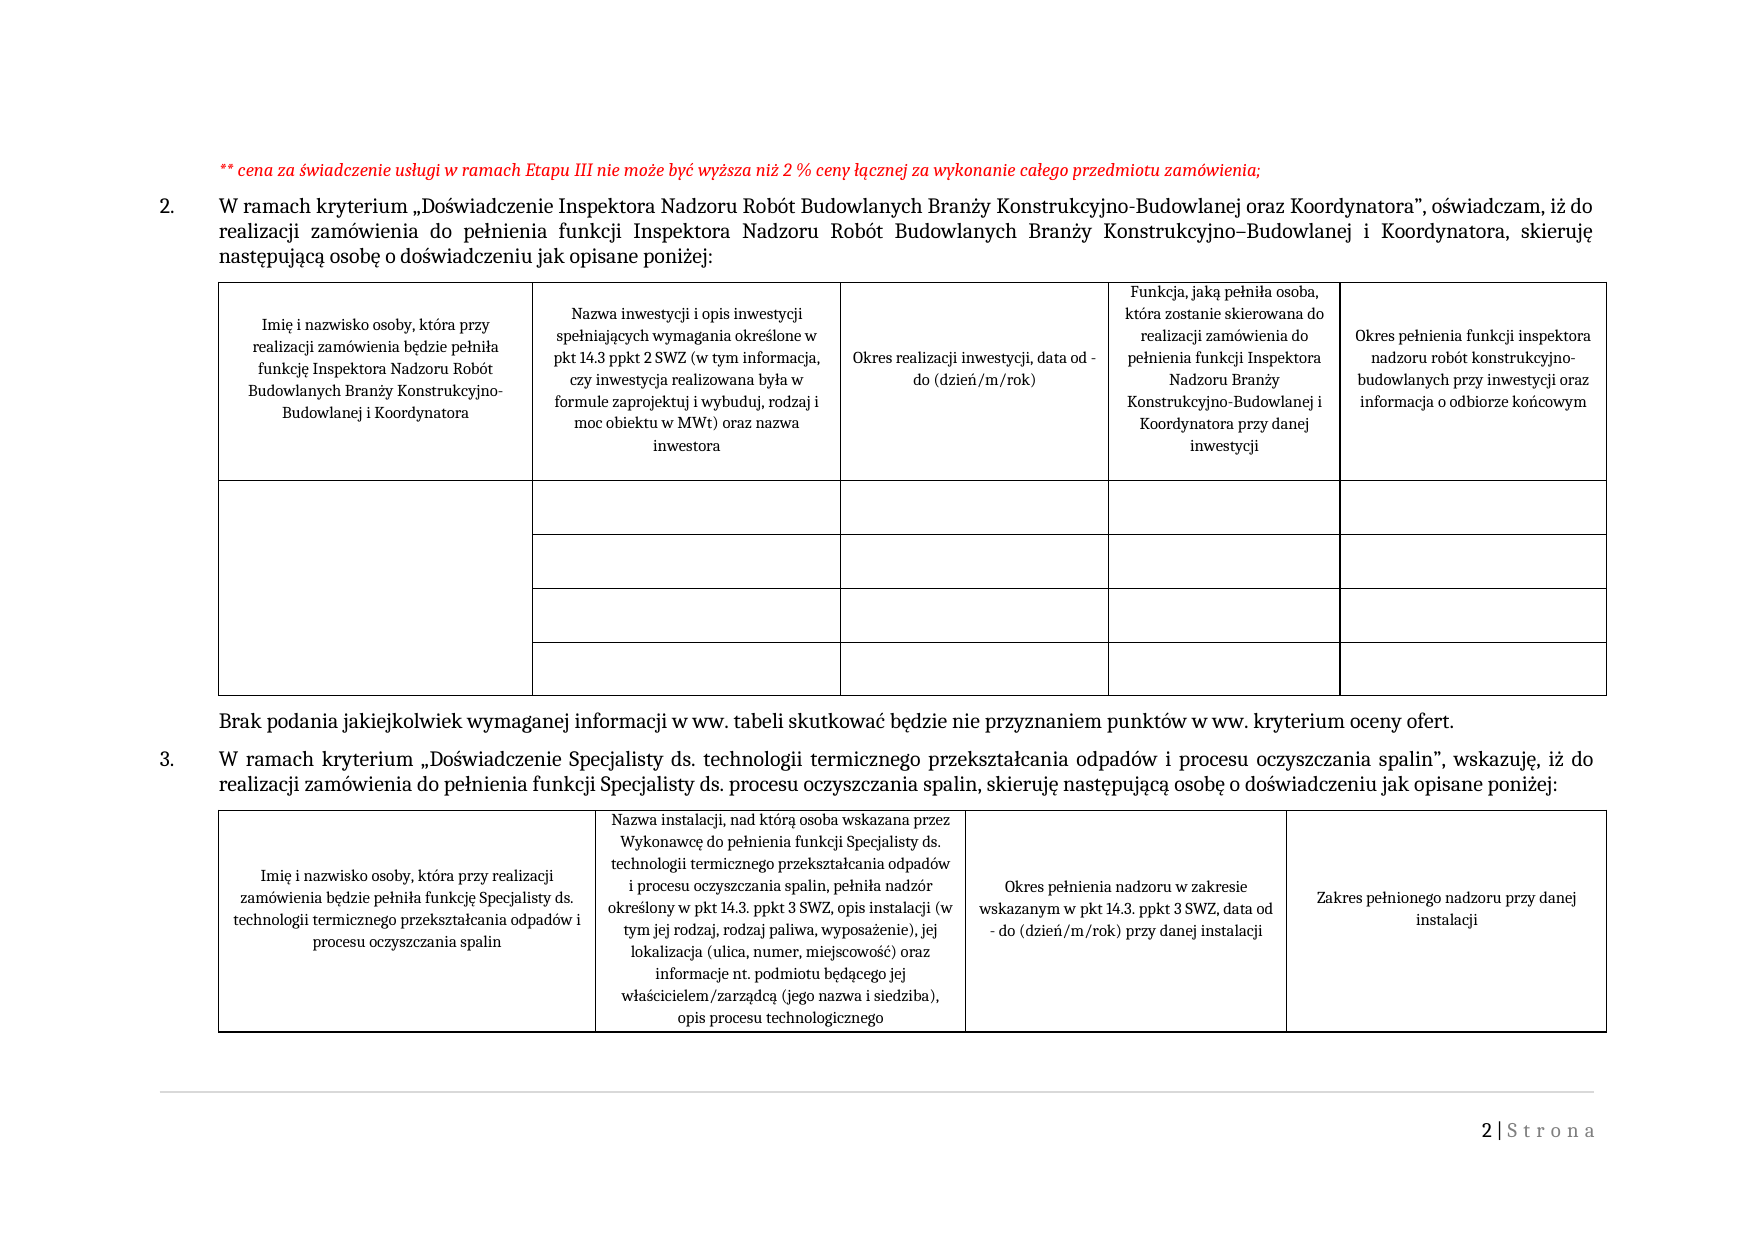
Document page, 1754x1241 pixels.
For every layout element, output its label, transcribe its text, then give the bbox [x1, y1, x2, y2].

table_header Nazwa inwestycji i opis inwestycji spełniających wymagania określone w pkt 14.3 ppkt 2 SWZ (w tym informacja, czy inwestycja realizowana była w formule zaprojektuj i wybuduj, rodzaj i moc obiektu w MWt) oraz nazwa inwestora [533, 283, 840, 480]
table_header Imię i nazwisko osoby, która przy realizacji zamówienia będzie pełniła funkcję Inspektora Nadzoru Robót Budowlanych Branży Konstrukcyjno-Budowlanej i Koordynatora [219, 283, 532, 480]
table_cell [841, 535, 1108, 588]
table_cell [1341, 589, 1606, 642]
list W ramach kryterium „Doświadczenie Inspektora Nadzoru Robót Budowlanych Branży Konstrukcyjno-Budowlanej oraz Koordynatora”, oświadczam, iż do realizacji zamówienia do pełnienia funkcji Inspektora Nadzoru Robót Budowlanych Branży Konstrukcyjno–Budowlanej i Koordynatora, skieruję następującą osobę o doświadczeniu jak opisane poniżej: [159, 193, 1594, 269]
table_cell [1109, 589, 1339, 642]
table_cell [1341, 643, 1606, 695]
table_cell [1341, 481, 1606, 534]
list Brak podania jakiejkolwiek wymaganej informacji w ww. tabeli skutkować będzie nie przyznaniem punktów w ww. kryterium oceny ofert. [218, 709, 1594, 734]
table_cell [841, 481, 1108, 534]
table_header Okres pełnienia funkcji inspektora nadzoru robót konstrukcyjno-budowlanych przy inwestycji oraz informacja o odbiorze końcowym [1341, 283, 1606, 480]
table_cell [1109, 481, 1339, 534]
table_cell [533, 643, 840, 695]
table_cell [1341, 535, 1606, 588]
table_cell [1109, 535, 1339, 588]
table_header Nazwa instalacji, nad którą osoba wskazana przez Wykonawcę do pełnienia funkcji Specjalisty ds. technologii termicznego przekształcania odpadów i procesu oczyszczania spalin, pełniła nadzór określony w pkt 14.3. ppkt 3 SWZ, opis instalacji (w tym jej rodzaj, rodzaj paliwa, wyposażenie), jej lokalizacja (ulica, numer, miejscowość) oraz informacje nt. podmiotu będącego jej właścicielem/zarządcą (jego nazwa i siedziba), opis procesu technologicznego [596, 811, 965, 1031]
list ** cena za świadczenie usługi w ramach Etapu III nie może być wyższa niż 2 % ceny łącznej za wykonanie całego przedmiotu zamówienia; [218, 159, 1594, 181]
table_cell [219, 481, 532, 695]
table_header Funkcja, jaką pełniła osoba, która zostanie skierowana do realizacji zamówienia do pełnienia funkcji Inspektora Nadzoru Branży Konstrukcyjno-Budowlanej i Koordynatora przy danej inwestycji [1109, 283, 1339, 480]
table_header Zakres pełnionego nadzoru przy danej instalacji [1287, 811, 1606, 1031]
table_cell [533, 589, 840, 642]
table_header Imię i nazwisko osoby, która przy realizacji zamówienia będzie pełniła funkcję Specjalisty ds. technologii termicznego przekształcania odpadów i procesu oczyszczania spalin [219, 811, 595, 1031]
table_header Okres realizacji inwestycji, data od - do (dzień/m/rok) [841, 283, 1108, 480]
list W ramach kryterium „Doświadczenie Specjalisty ds. technologii termicznego przekształcania odpadów i procesu oczyszczania spalin”, wskazuję, iż do realizacji zamówienia do pełnienia funkcji Specjalisty ds. procesu oczyszczania spalin, skieruję następującą osobę o doświadczeniu jak opisane poniżej: [159, 747, 1594, 797]
table_cell [1109, 643, 1339, 695]
table_cell [533, 481, 840, 534]
table_header Okres pełnienia nadzoru w zakresie wskazanym w pkt 14.3. ppkt 3 SWZ, data od - do (dzień/m/rok) przy danej instalacji [966, 811, 1286, 1031]
table_cell [841, 643, 1108, 695]
table_cell [841, 589, 1108, 642]
table_cell [533, 535, 840, 588]
